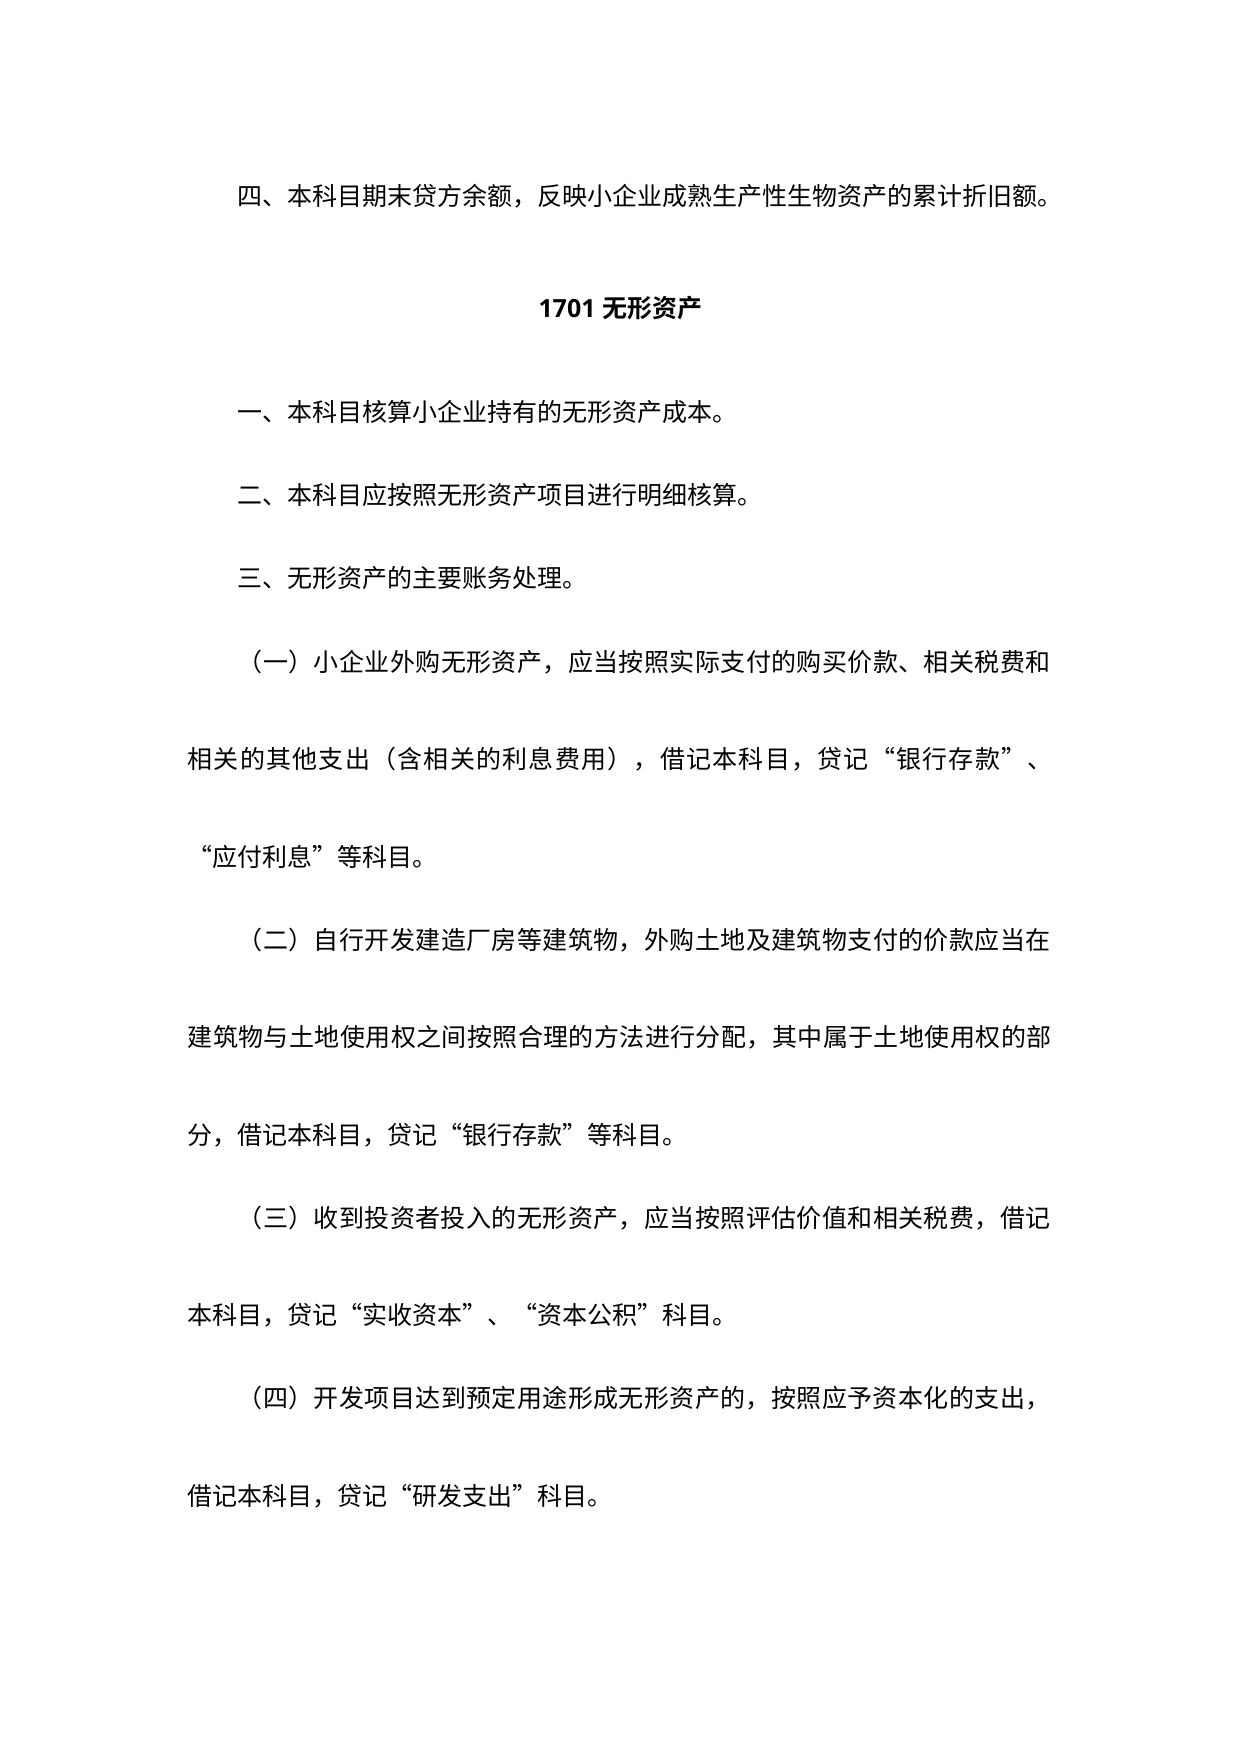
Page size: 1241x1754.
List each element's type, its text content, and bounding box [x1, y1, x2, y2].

text 二、本科目应按照无形资产项目进行明细核算。 [187, 461, 1053, 526]
text 一、本科目核算小企业持有的无形资产成本。 [187, 378, 1053, 443]
text （二）自行开发建造厂房等建筑物，外购土地及建筑物支付的价款应当在建筑物与土地使用权之间按照合理的方法进行分配，其中属于土地使用权的部分，借记本科目，贷记“银行存款”等科目。 [187, 906, 1053, 1166]
subtitle 1701 无形资产 [187, 274, 1053, 339]
text （四）开发项目达到预定用途形成无形资产的，按照应予资本化的支出，借记本科目，贷记“研发支出”科目。 [187, 1364, 1053, 1527]
text （三）收到投资者投入的无形资产，应当按照评估价值和相关税费，借记本科目，贷记“实收资本”、“资本公积”科目。 [187, 1184, 1053, 1346]
text （一）小企业外购无形资产，应当按照实际支付的购买价款、相关税费和相关的其他支出（含相关的利息费用），借记本科目，贷记“银行存款”、“应付利息”等科目。 [187, 628, 1053, 888]
text 四、本科目期末贷方余额，反映小企业成熟生产性生物资产的累计折旧额。 [187, 162, 1053, 227]
text 三、无形资产的主要账务处理。 [187, 544, 1053, 609]
